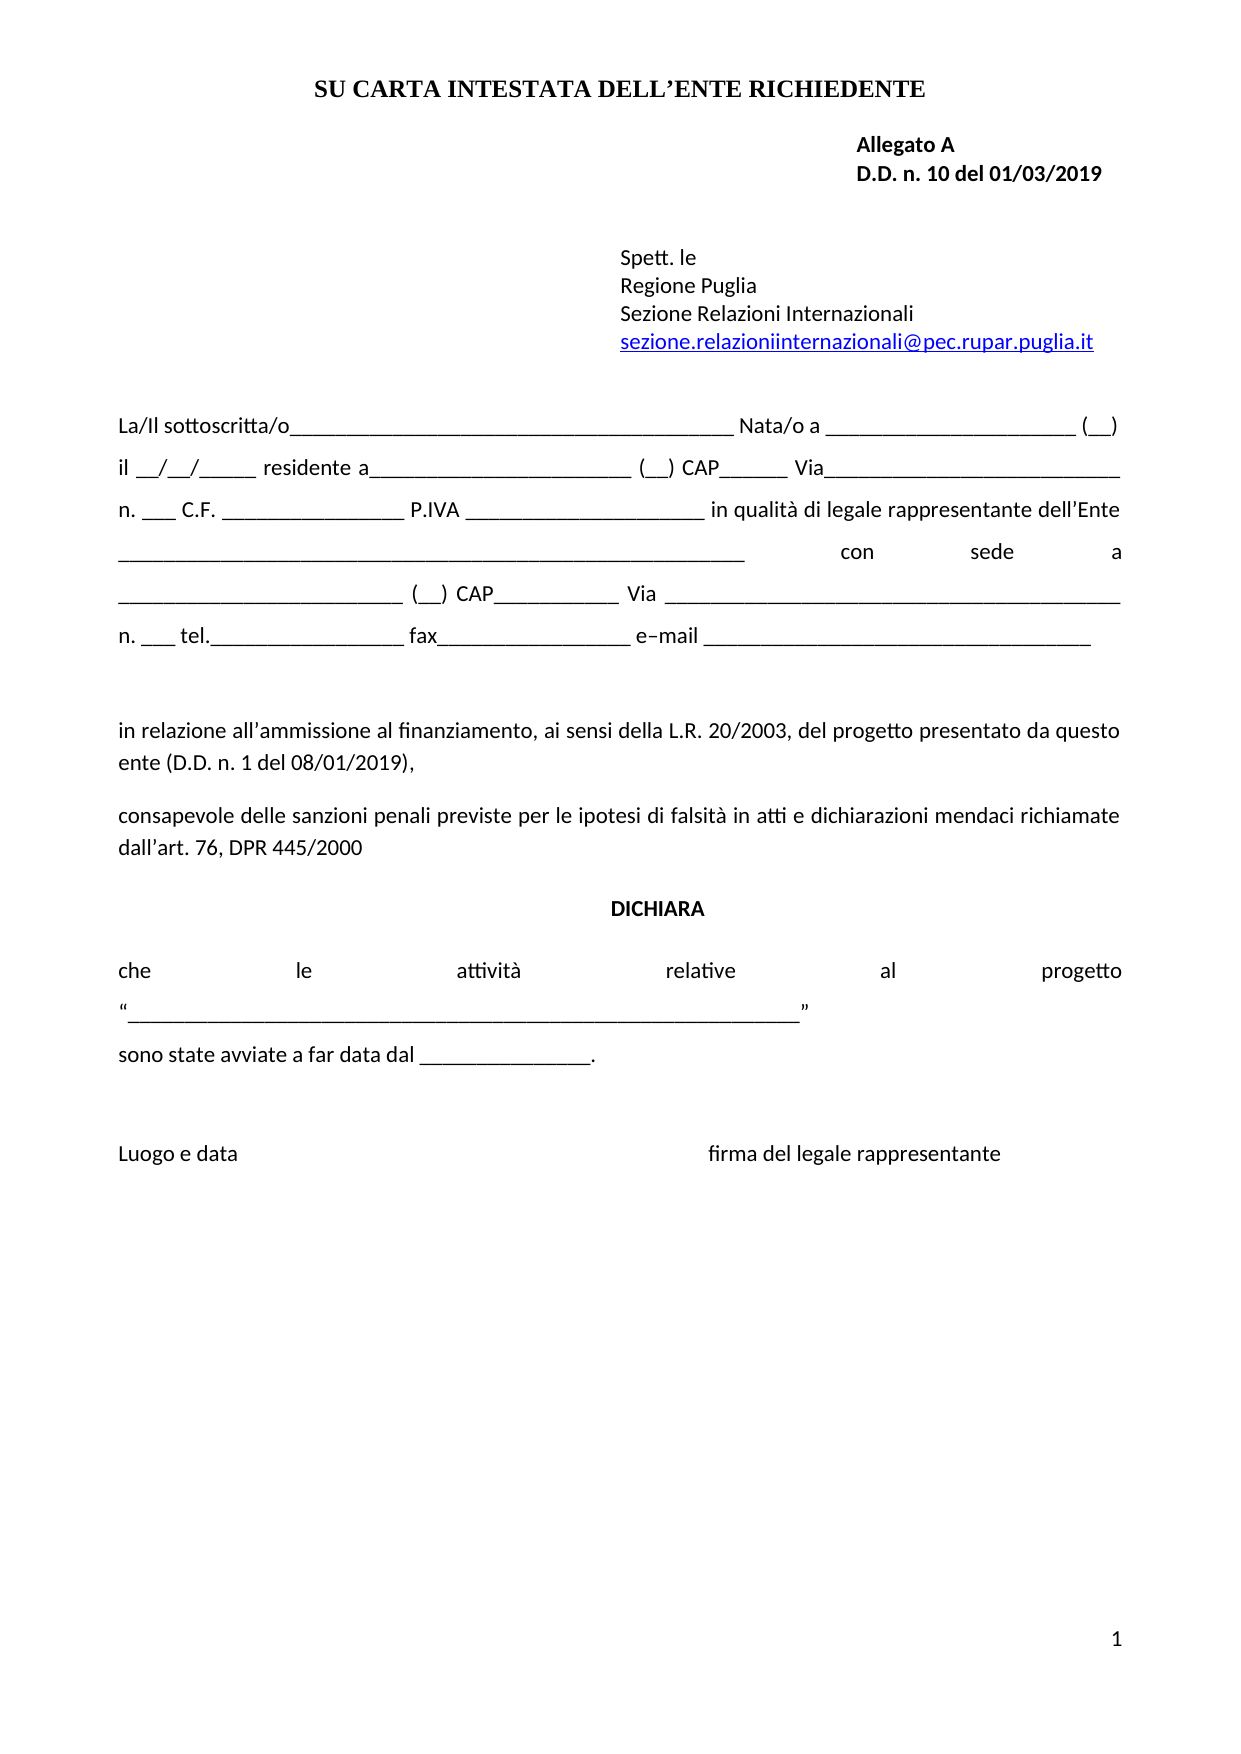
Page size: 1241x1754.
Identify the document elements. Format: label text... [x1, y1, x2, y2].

text La/Il sottoscritta/o_______________________________________ Nata/o a ______________________ (__) [118, 411, 1122, 439]
text Regione Puglia [620, 271, 1122, 299]
text sezione.relazioniinternazionali@pec.rupar.puglia.it [620, 327, 1122, 355]
text D.D. n. 10 del 01/03/2019 [856, 159, 1122, 187]
text consapevole delle sanzioni penali previste per le ipotesi di falsità in atti e dichiarazioni mendaci richiamate dall’art. 76, DPR 445/2000 [118, 801, 1122, 861]
text il __/__/_____ residente a_______________________ (__) CAP______ Via__________________________ n. ___ C.F. ________________ P.IVA _____________________ in qualità di legale rappresentante dell’Ente _______________________________________________________ con sede a _________________________ (__) CAP___________ Via ________________________________________ n. ___ tel._________________ fax_________________ e–mail __________________________________ [118, 453, 1122, 649]
list DICHIARA [193, 894, 1122, 922]
text Allegato A [856, 131, 1122, 159]
text che le attività relative al progetto “___________________________________________________________” [118, 956, 1122, 1026]
text Spett. le [620, 243, 1122, 271]
text Luogo e data firma del legale rappresentante [118, 1139, 1122, 1167]
text in relazione all’ammissione al finanziamento, ai sensi della L.R. 20/2003, del progetto presentato da questo ente (D.D. n. 1 del 08/01/2019), [118, 716, 1122, 776]
text sono state avviate a far data dal _______________. [118, 1040, 1122, 1068]
text Sezione Relazioni Internazionali [620, 299, 1122, 327]
